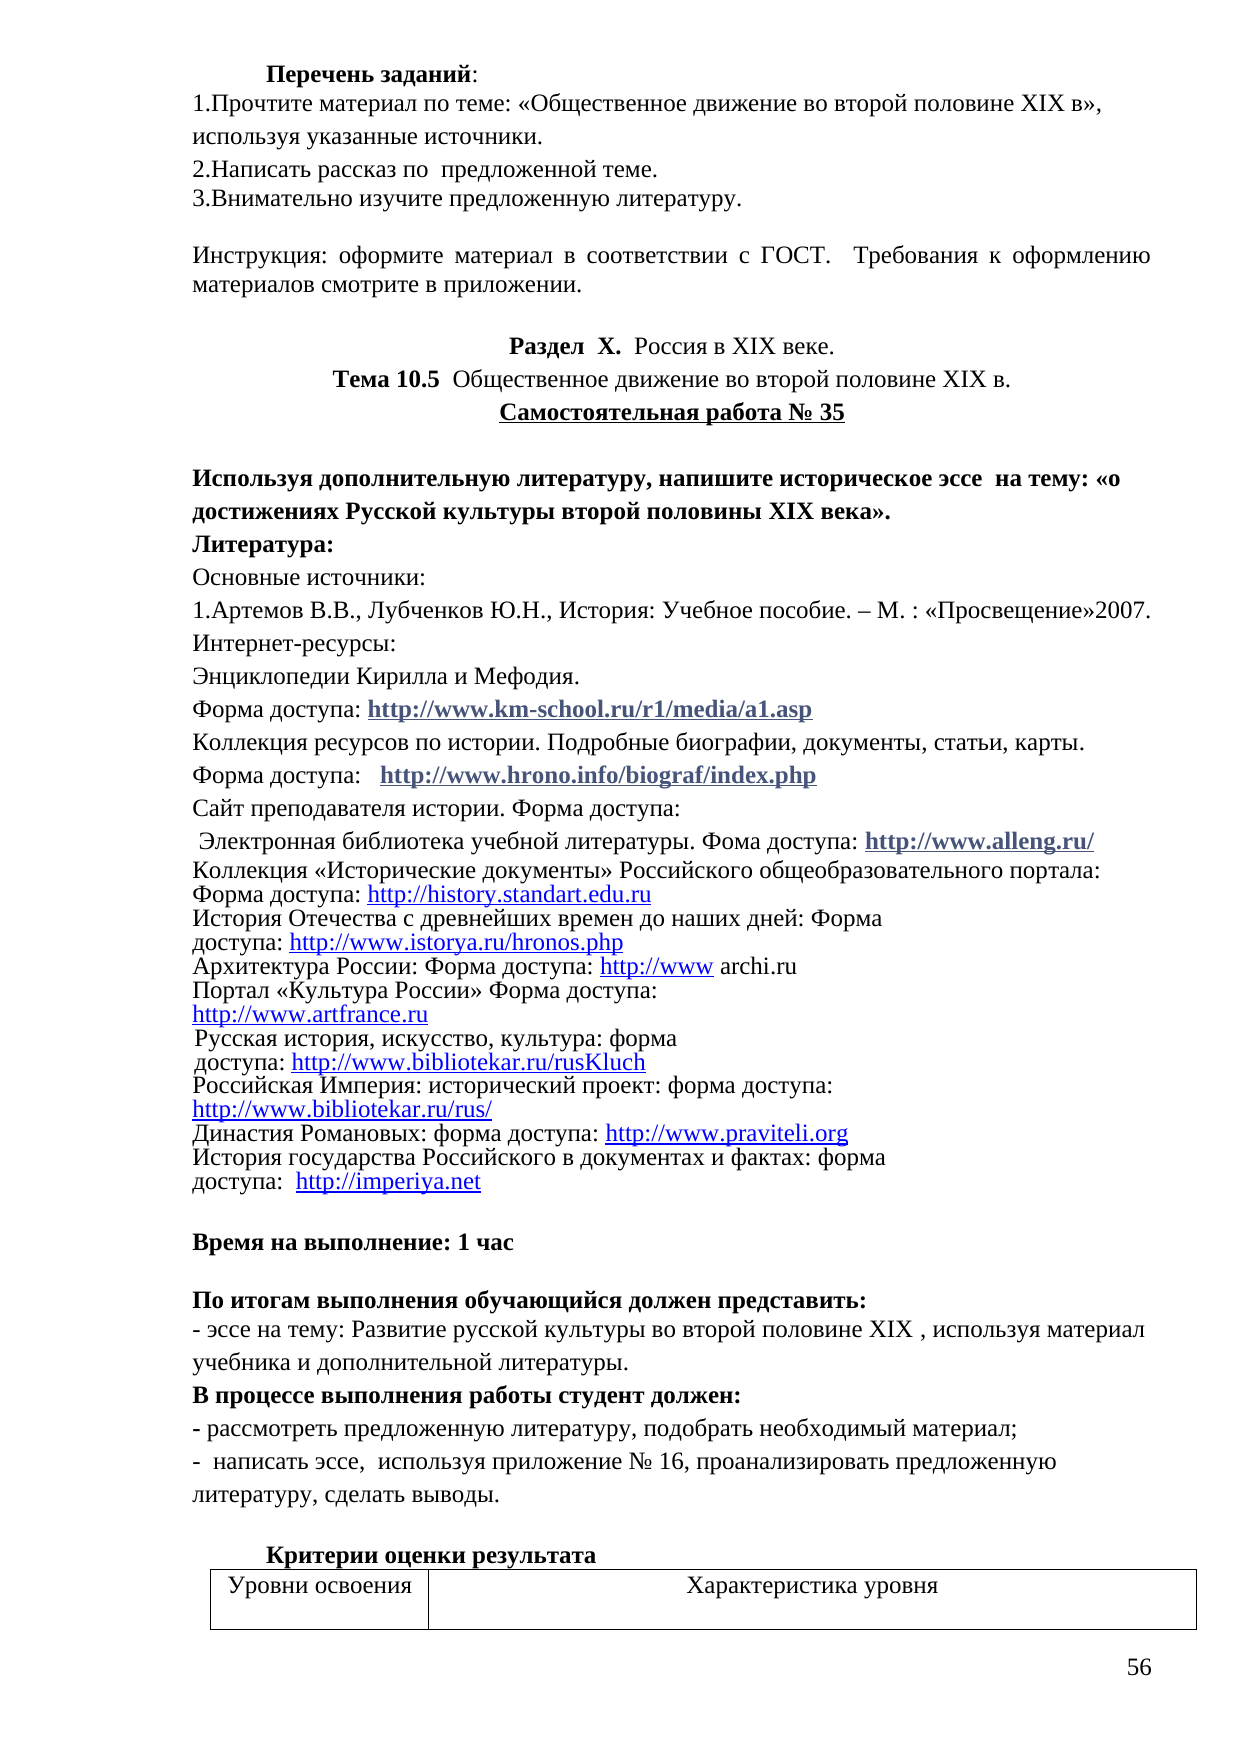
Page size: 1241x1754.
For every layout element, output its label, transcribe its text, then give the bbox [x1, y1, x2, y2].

text Династия Романовых: форма доступа: http://www.praviteli.org [192, 1123, 1095, 1147]
text Инструкция: оформите материал в соответствии с ГОСТ. Требования к оформлению материалов смотрите в приложении. [192, 240, 1152, 298]
text Литература: [192, 529, 1152, 558]
text - рассмотреть предложенную литературу, подобрать необходимый материал; [192, 1413, 1152, 1442]
text История Отечества с древнейших времен до наших дней: Форма доступа: http://www.istorya.ru/hronos.php [192, 907, 952, 955]
text Энциклопедии Кирилла и Мефодия. [192, 661, 1152, 690]
text - написать эссе, используя приложение № 16, проанализировать предложенную литературу, сделать выводы. [192, 1446, 1152, 1508]
text Сайт преподавателя истории. Форма доступа: [192, 793, 1152, 822]
text Самостоятельная работа № 35 [192, 397, 1152, 426]
text Архитектура России: Форма доступа: http://www archi.ru [192, 955, 952, 979]
text Время на выполнение: 1 час [192, 1227, 1152, 1256]
text 3.Внимательно изучите предложенную литературу. [192, 183, 1152, 211]
text Используя дополнительную литературу, напишите историческое эссе на тему: «о достижениях Русской культуры второй половины XIX века». [192, 463, 1152, 524]
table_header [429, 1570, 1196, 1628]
text Перечень заданий: [192, 59, 1152, 88]
text Интернет-ресурсы: [192, 628, 1152, 657]
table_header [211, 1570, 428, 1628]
text Портал «Культура России» Форма доступа: http://www.artfrance.ru [192, 979, 810, 1027]
text Коллекция ресурсов по истории. Подробные биографии, документы, статьи, карты. Форма доступа: http://www.hrono.info/biograf/index.php [192, 727, 1152, 789]
text 2.Написать рассказ по предложенной теме. [192, 154, 1152, 183]
text Основные источники: [192, 562, 1152, 591]
text История государства Российского в документах и фактах: форма доступа: http://imperiya.net [192, 1147, 952, 1194]
text По итогам выполнения обучающийся должен представить: [192, 1285, 1152, 1314]
text В процессе выполнения работы студент должен: [192, 1380, 1152, 1408]
text Тема 10.5 Общественное движение во второй половине XIX в. [192, 364, 1152, 392]
text Раздел X. Россия в XIX веке. [192, 331, 1152, 359]
text Российская Империя: исторический проект: форма доступа: http://www.bibliotekar.ru/rus/ [192, 1075, 837, 1123]
text 1.Прочтите материал по теме: «Общественное движение во второй половине XIX в», используя указанные источники. [192, 88, 1152, 150]
text Критерии оценки результата [192, 1541, 1152, 1569]
text Русская история, искусство, культура: форма доступа: http://www.bibliotekar.ru/rusKluch [194, 1027, 772, 1075]
text 1.Артемов В.В., Лубченков Ю.Н., История: Учебное пособие. – М. : «Просвещение»2007. [192, 595, 1152, 624]
text Электронная библиотека учебной литературы. Фома доступа: http://www.alleng.ru/ [192, 826, 1152, 855]
text Коллекция «Исторические документы» Российского общеобразовательного портала: Форма доступа: http://history.standart.edu.ru [192, 859, 1149, 907]
text Форма доступа: http://www.km-school.ru/r1/media/a1.asp [192, 694, 1152, 723]
text - эссе на тему: Развитие русской культуры во второй половине XIX , используя материал учебника и дополнительной литературы. [192, 1314, 1152, 1376]
